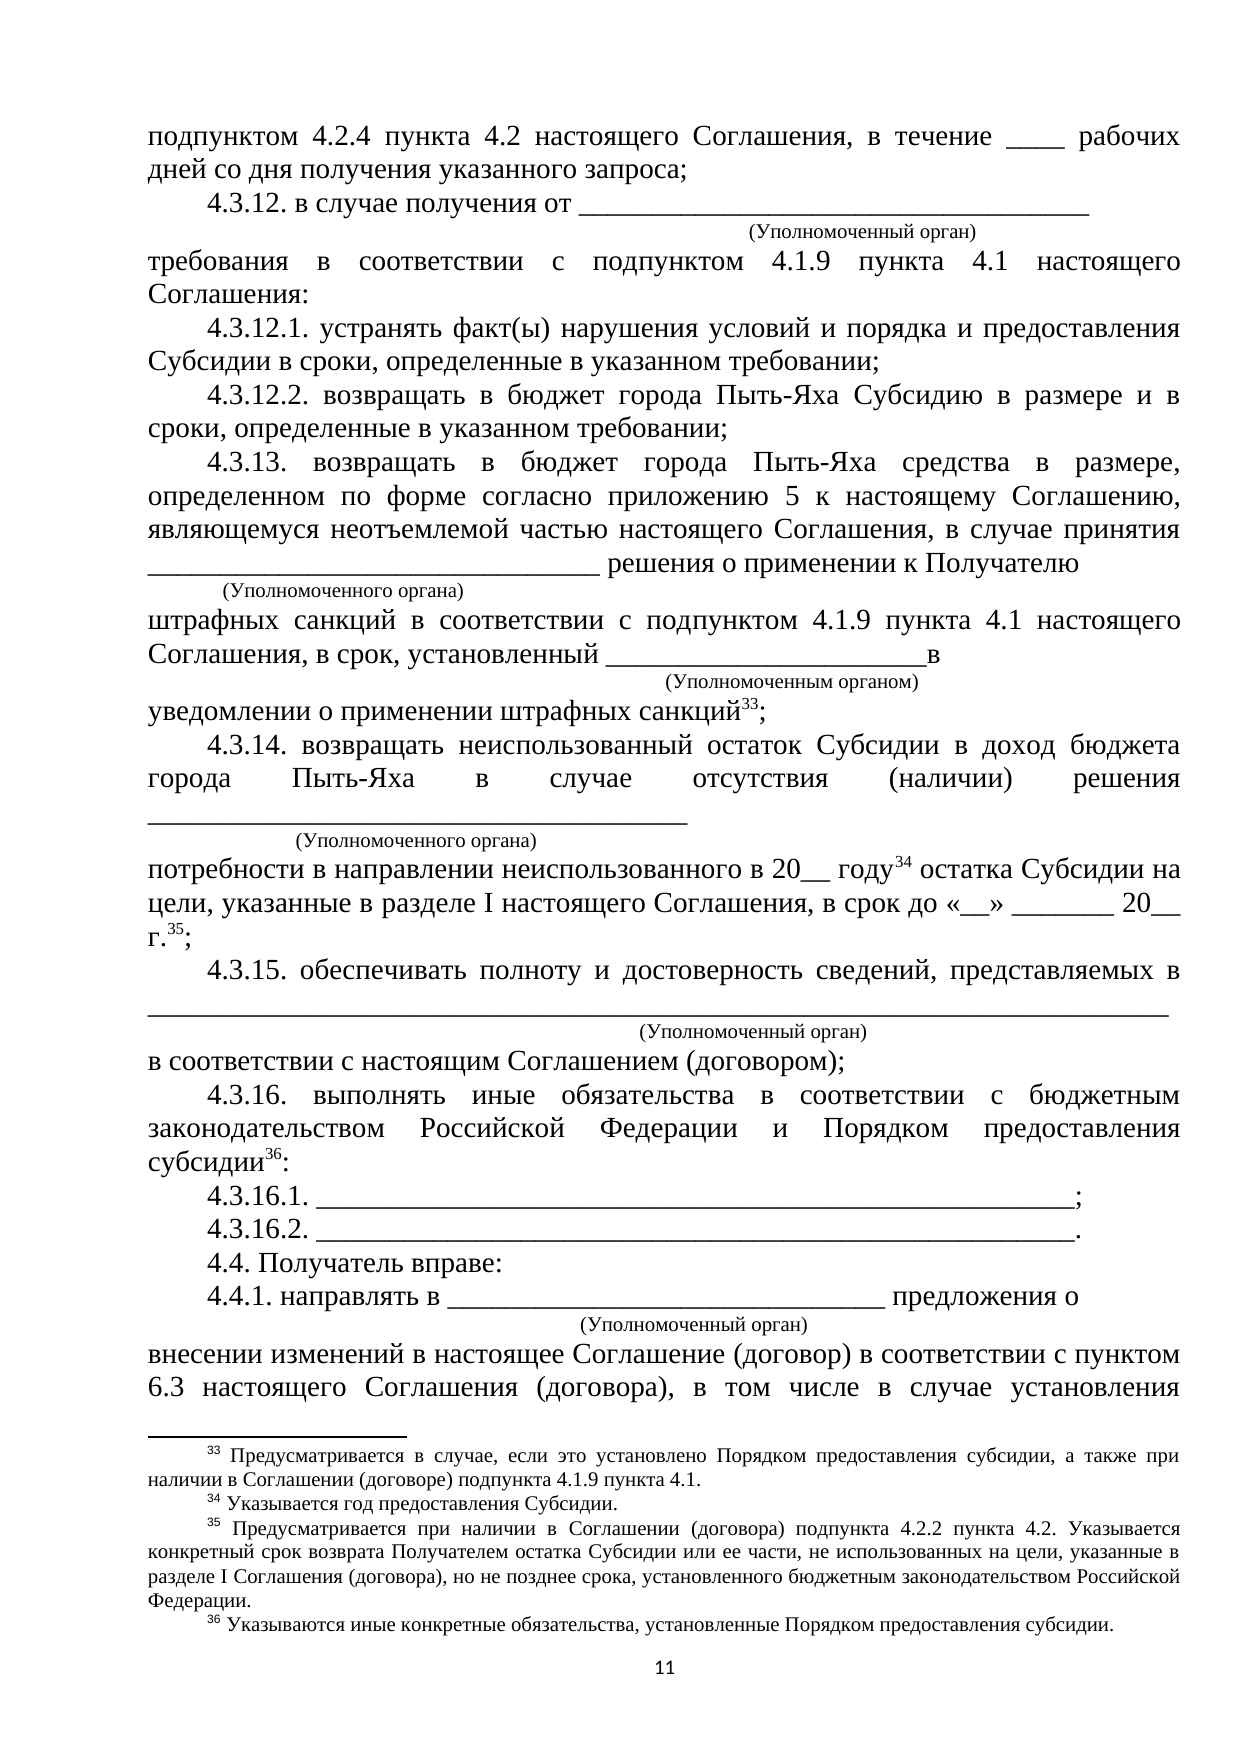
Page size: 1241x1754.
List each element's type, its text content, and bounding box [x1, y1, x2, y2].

text 4.4.1. направлять в ______________________________ предложения о [148, 1278, 1181, 1312]
text 4.3.16.1. ____________________________________________________; [148, 1178, 1181, 1211]
text 4.3.16.2. ____________________________________________________. [148, 1211, 1181, 1245]
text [148, 118, 1181, 185]
text штрафных санкций в соответствии с подпунктом 4.1.9 пункта 4.1 настоящего Соглашения, в срок, установленный ______________________в [148, 602, 1181, 669]
text потребности в направлении неиспользованного в 20__ году остатка Субсидии на цели, указанные в разделе I настоящего Соглашения, в срок до «__» _______ 20__ г.; [148, 852, 1181, 952]
text 4.3.15. обеспечивать полноту и достоверность сведений, представляемых в ______________________________________________________________________ [148, 952, 1181, 1019]
text 4.3.12.2. возвращать в бюджет города Пыть-Яха Субсидию в размере и в сроки, определенные в указанном требовании; [148, 377, 1181, 444]
text 4.3.12. в случае получения от ___________________________________ [148, 185, 1181, 219]
text 4.3.12.1. устранять факт(ы) нарушения условий и порядка и предоставления Субсидии в сроки, определенные в указанном требовании; [148, 310, 1181, 377]
text 4.3.16. выполнять иные обязательства в соответствии с бюджетным законодательством Российской Федерации и Порядком предоставления субсидии: [148, 1077, 1181, 1178]
text (Уполномоченный орган) [148, 219, 1181, 243]
text в соответствии с настоящим Соглашением (договором); [148, 1043, 1181, 1077]
text (Уполномоченный орган) [148, 1312, 1181, 1336]
text (Уполномоченным органом) [148, 669, 1181, 693]
text уведомлении о применении штрафных санкций; [148, 693, 1181, 727]
text (Уполномоченный орган) [148, 1019, 1181, 1043]
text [148, 1336, 1181, 1403]
text (Уполномоченного органа) [148, 828, 1181, 852]
text 4.3.13. возвращать в бюджет города Пыть-Яха средства в размере, определенном по форме согласно приложению 5 к настоящему Соглашению, являющемуся неотъемлемой частью настоящего Соглашения, в случае принятия _______________________________ решения о применении к Получателю [148, 444, 1181, 578]
text 4.4. Получатель вправе: [148, 1245, 1181, 1278]
text требования в соответствии с подпунктом 4.1.9 пункта 4.1 настоящего Соглашения: [148, 243, 1181, 310]
text (Уполномоченного органа) [148, 578, 1181, 602]
text 4.3.14. возвращать неиспользованный остаток Субсидии в доход бюджета города Пыть-Яха в случае отсутствия (наличии) решения _____________________________________ [148, 727, 1181, 828]
